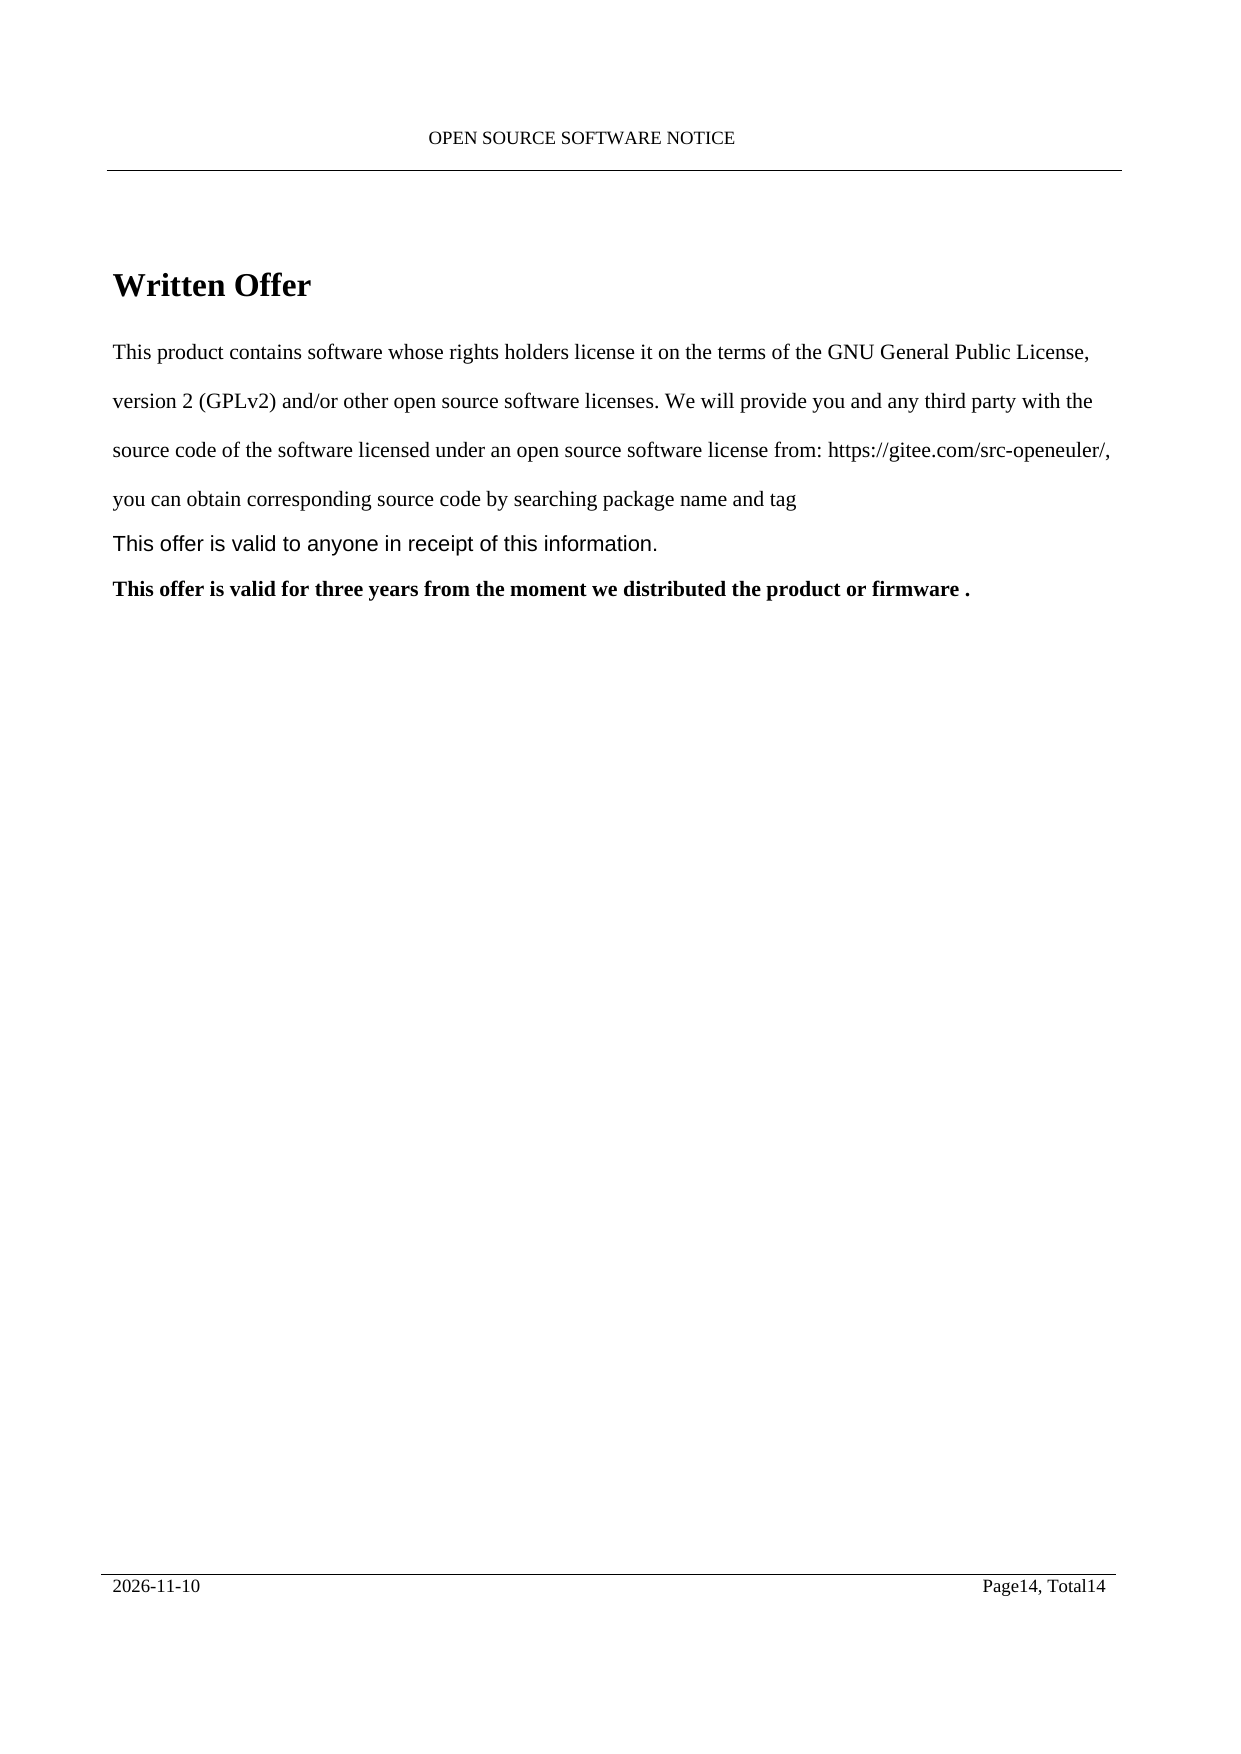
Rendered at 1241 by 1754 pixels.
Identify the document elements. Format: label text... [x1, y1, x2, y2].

text This offer is valid to anyone in receipt of this information. [112, 527, 1128, 559]
text This product contains software whose rights holders license it on the terms of the GNU General Public License, version 2 (GPLv2) and/or other open source software licenses. We will provide you and any third party with the source code of the software licensed under an open source software license from: https://gitee.com/src-openeuler/, you can obtain corresponding source code by searching package name and tag [112, 336, 1128, 514]
text Written Offer [112, 251, 1128, 316]
text This offer is valid for three years from the moment we distributed the product or firmware . [112, 572, 1128, 604]
